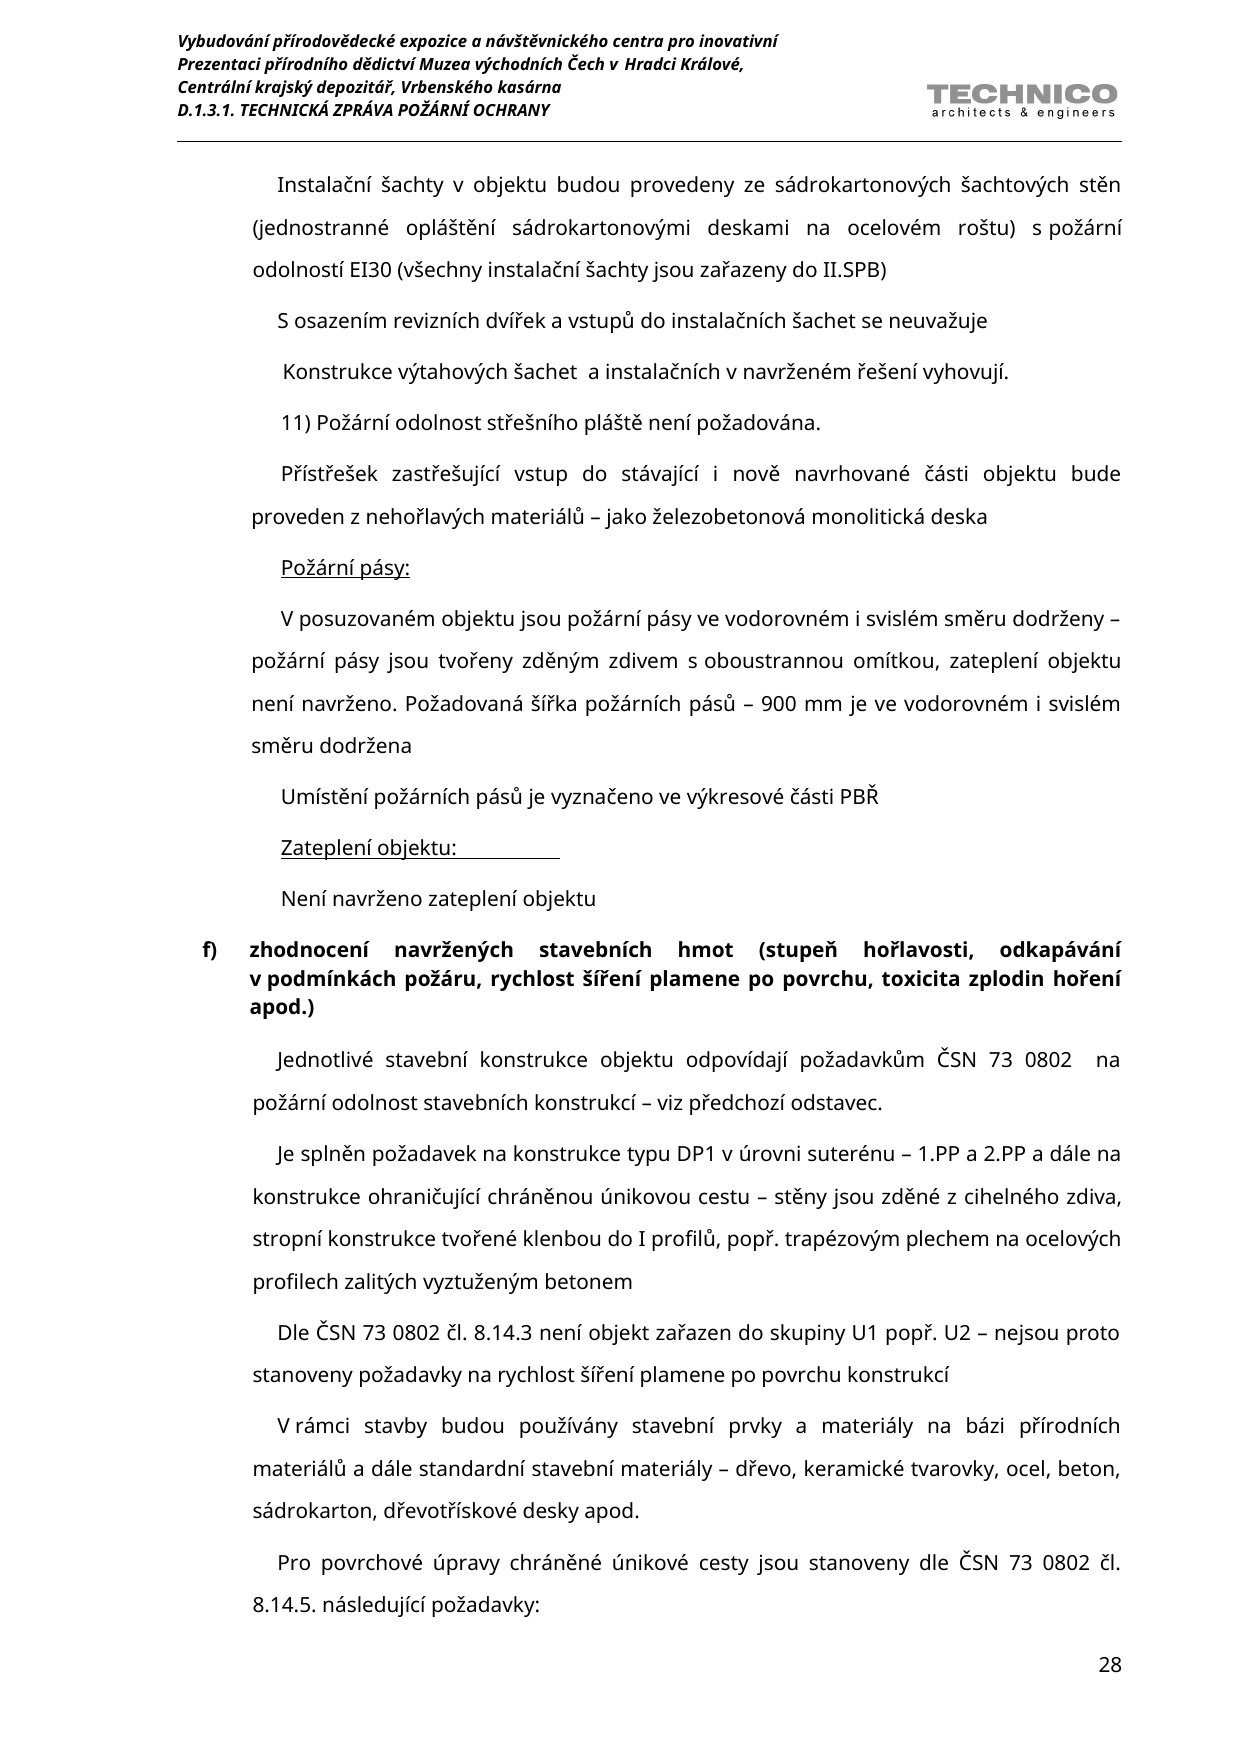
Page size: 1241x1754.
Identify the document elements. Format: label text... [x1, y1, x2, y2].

text Požární pásy: [251, 553, 1122, 581]
text Je splněn požadavek na konstrukce typu DP1 v úrovni suterénu – 1.PP a 2.PP a dále na konstrukce ohraničující chráněnou únikovou cestu – stěny jsou zděné z cihelného zdiva, stropní konstrukce tvořené klenbou do I profilů, popř. trapézovým plechem na ocelových profilech zalitých vyztuženým betonem [252, 1139, 1122, 1295]
text V posuzovaném objektu jsou požární pásy ve vodorovném i svislém směru dodrženy – požární pásy jsou tvořeny zděným zdivem s oboustrannou omítkou, zateplení objektu není navrženo. Požadovaná šířka požárních pásů – 900 mm je ve vodorovném i svislém směru dodržena [251, 604, 1122, 760]
text 11) Požární odolnost střešního pláště není požadována. [251, 408, 1122, 437]
text Konstrukce výtahových šachet a instalačních v navrženém řešení vyhovují. [252, 357, 1122, 386]
text V rámci stavby budou používány stavební prvky a materiály na bázi přírodních materiálů a dále standardní stavební materiály – dřevo, keramické tvarovky, ocel, beton, sádrokarton, dřevotřískové desky apod. [252, 1411, 1122, 1525]
text Jednotlivé stavební konstrukce objektu odpovídají požadavkům ČSN 73 0802 na požární odolnost stavebních konstrukcí – viz předchozí odstavec. [252, 1046, 1122, 1117]
text Není navrženo zateplení objektu [251, 884, 1122, 913]
text S osazením revizních dvířek a vstupů do instalačních šachet se neuvažuje [252, 306, 1122, 335]
picture [922, 78, 1124, 124]
text Dle ČSN 73 0802 čl. 8.14.3 není objekt zařazen do skupiny U1 popř. U2 – nejsou proto stanoveny požadavky na rychlost šíření plamene po povrchu konstrukcí [252, 1318, 1122, 1389]
subtitle f) zhodnocení navržených stavebních hmot (stupeň hořlavosti, odkapávání v podmínkách požáru, rychlost šíření plamene po povrchu, toxicita zplodin hoření apod.) [202, 935, 1122, 1021]
text Umístění požárních pásů je vyznačeno ve výkresové části PBŘ [251, 782, 1122, 811]
text Přístřešek zastřešující vstup do stávající i nově navrhované části objektu bude proveden z nehořlavých materiálů – jako železobetonová monolitická deska [251, 459, 1122, 530]
text Zateplení objektu: [251, 833, 1122, 862]
text Pro povrchové úpravy chráněné únikové cesty jsou stanoveny dle ČSN 73 0802 čl. 8.14.5. následující požadavky: [252, 1548, 1122, 1619]
text Instalační šachty v objektu budou provedeny ze sádrokartonových šachtových stěn (jednostranné opláštění sádrokartonovými deskami na ocelovém roštu) s požární odolností EI30 (všechny instalační šachty jsou zařazeny do II.SPB) [252, 170, 1122, 284]
